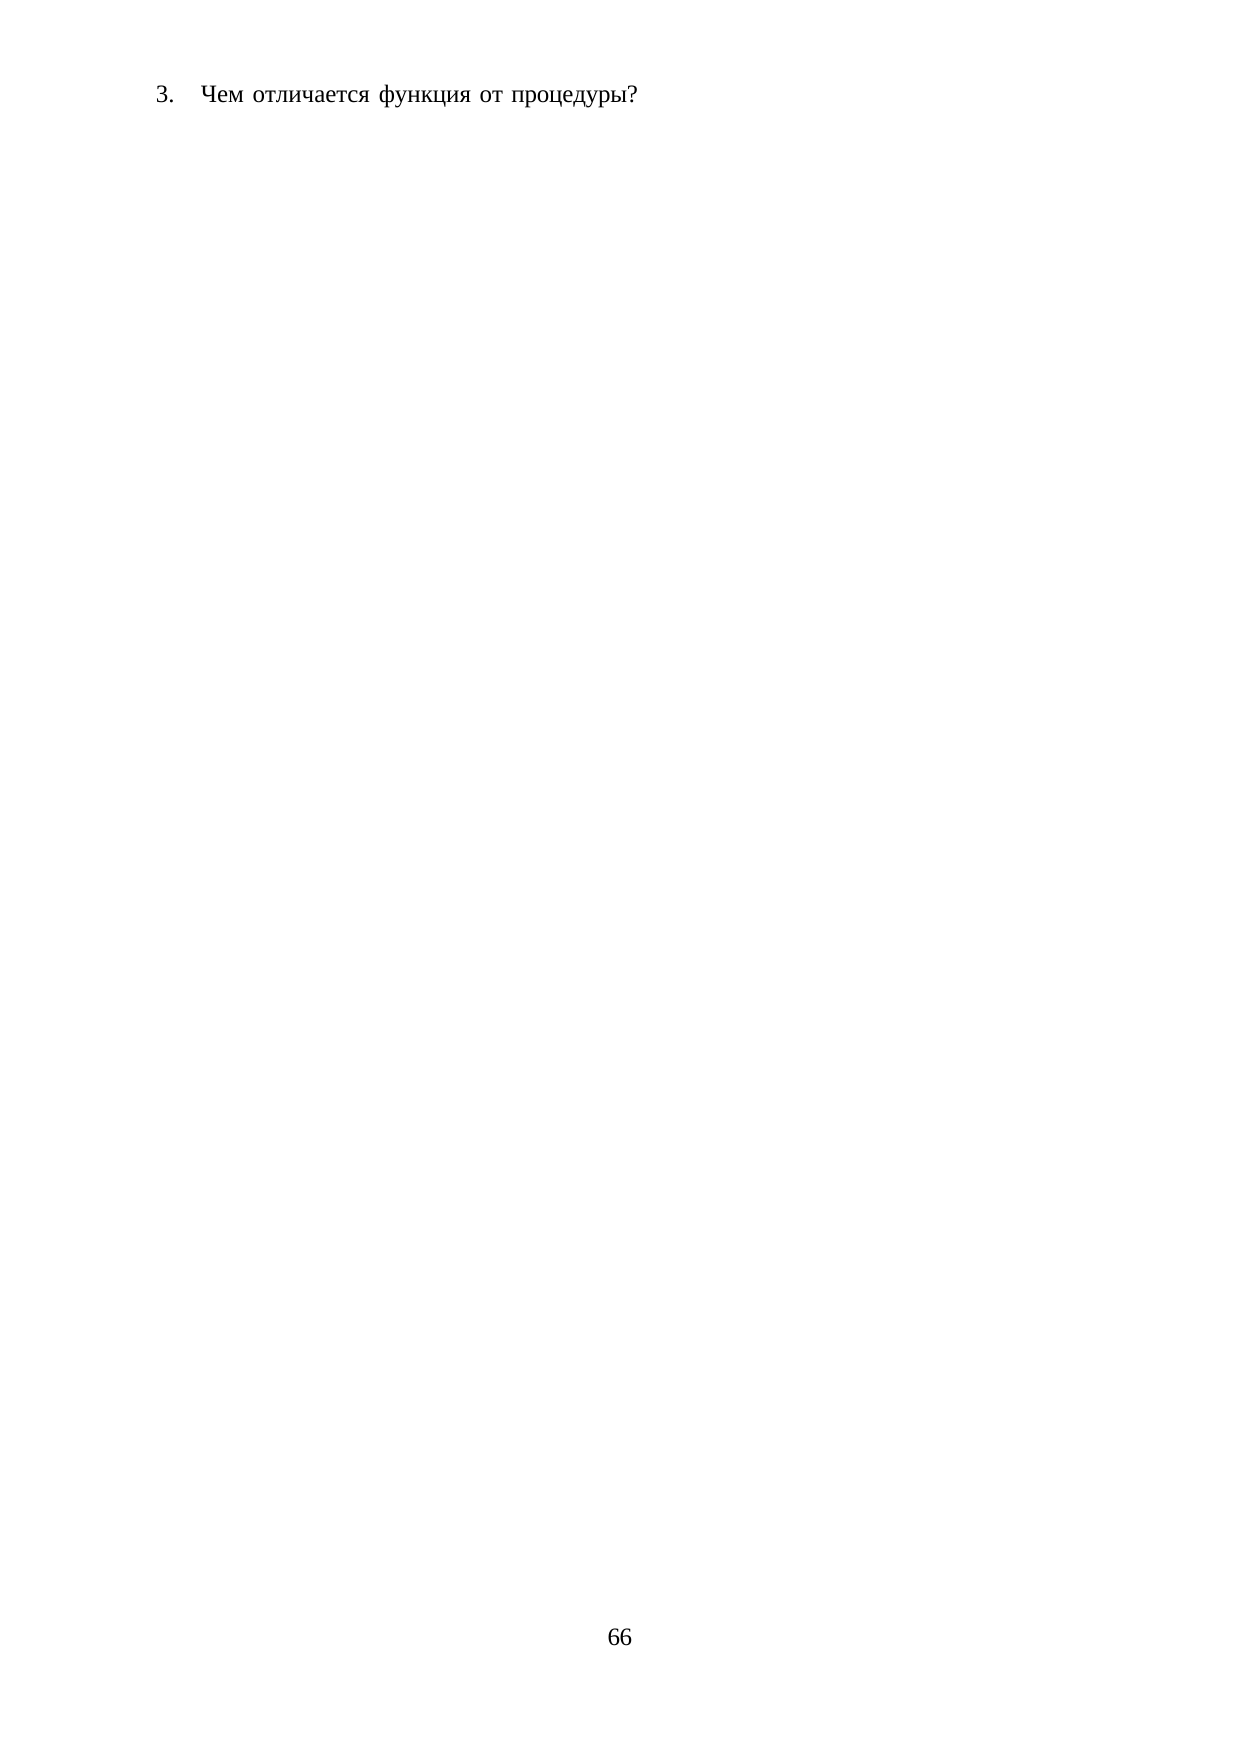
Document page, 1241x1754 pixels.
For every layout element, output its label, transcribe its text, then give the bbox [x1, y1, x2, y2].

list Чем отличается функция от процедуры? [156, 79, 1152, 108]
